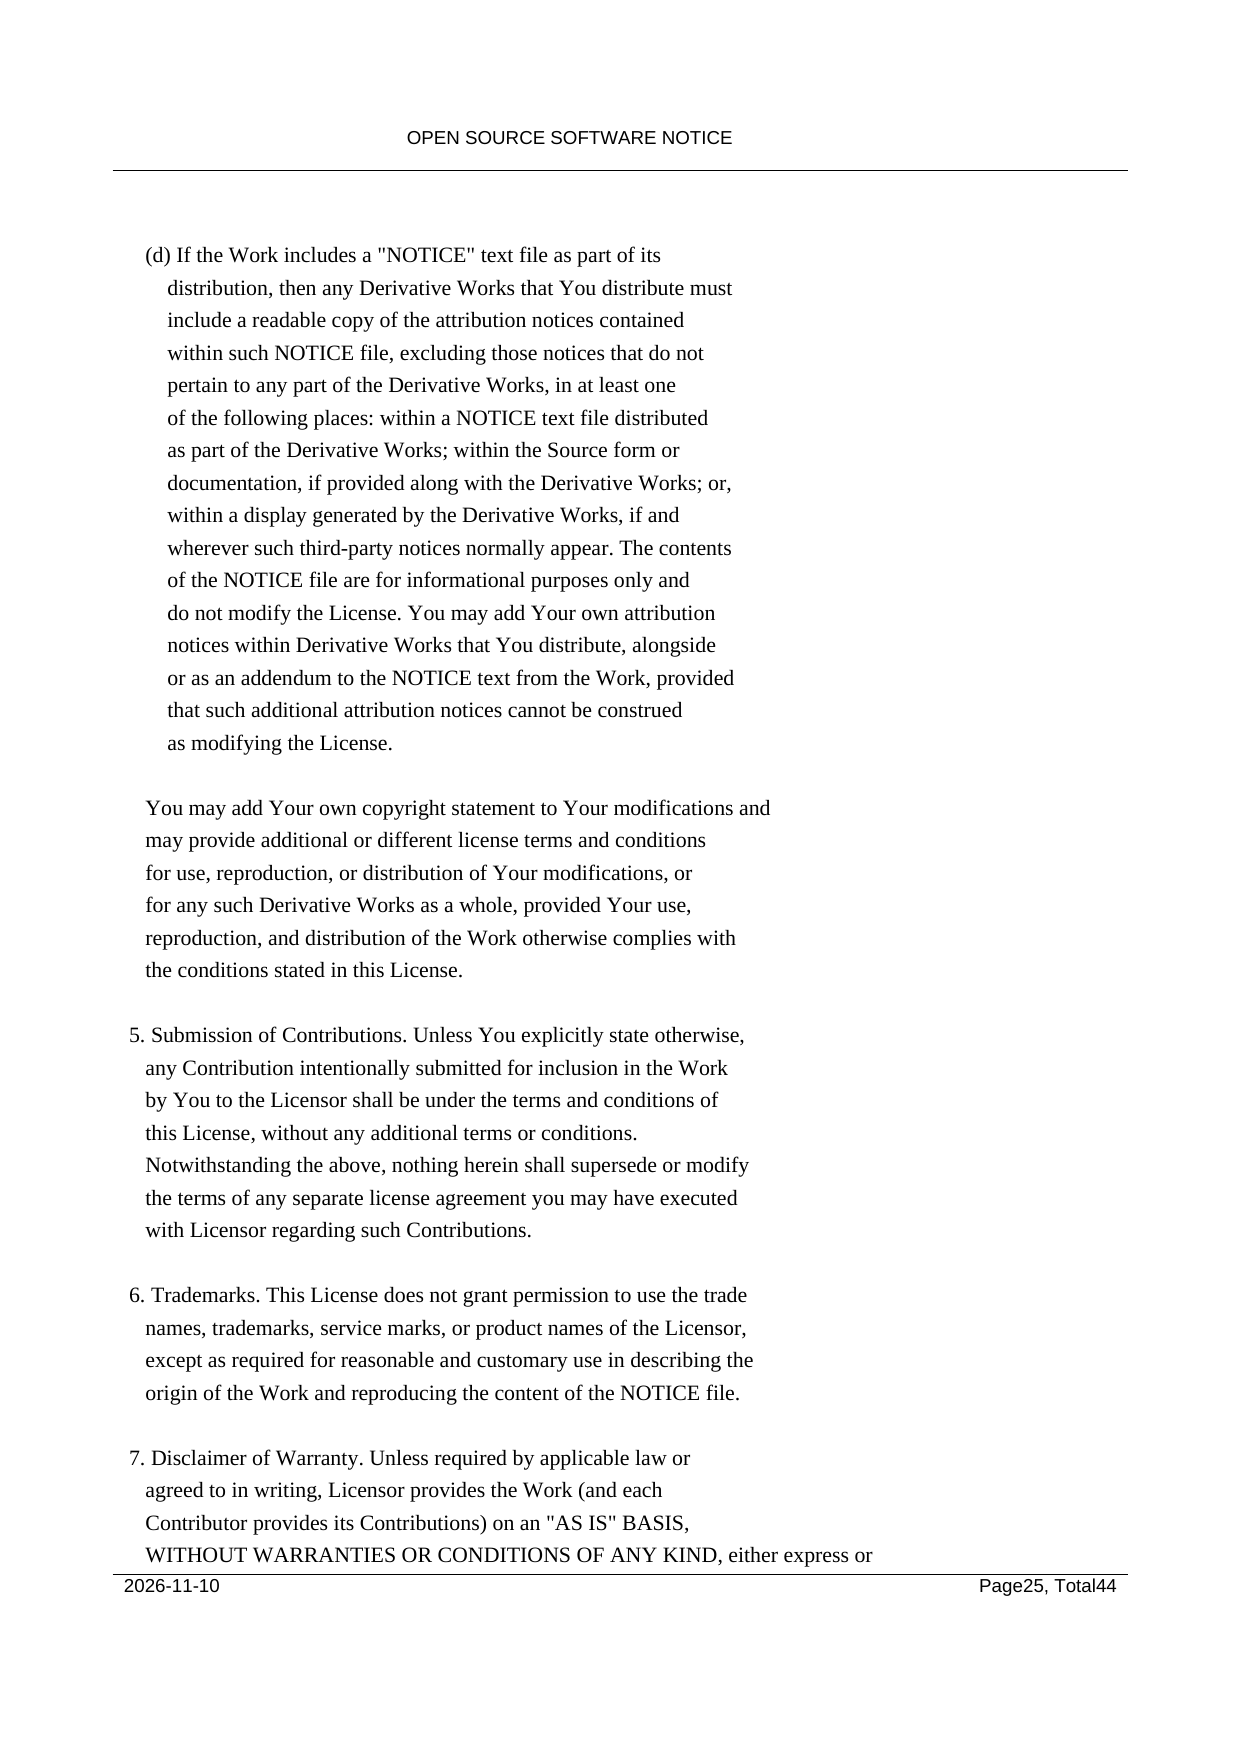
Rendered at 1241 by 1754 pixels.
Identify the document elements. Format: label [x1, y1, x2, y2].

text [112, 206, 1128, 1571]
